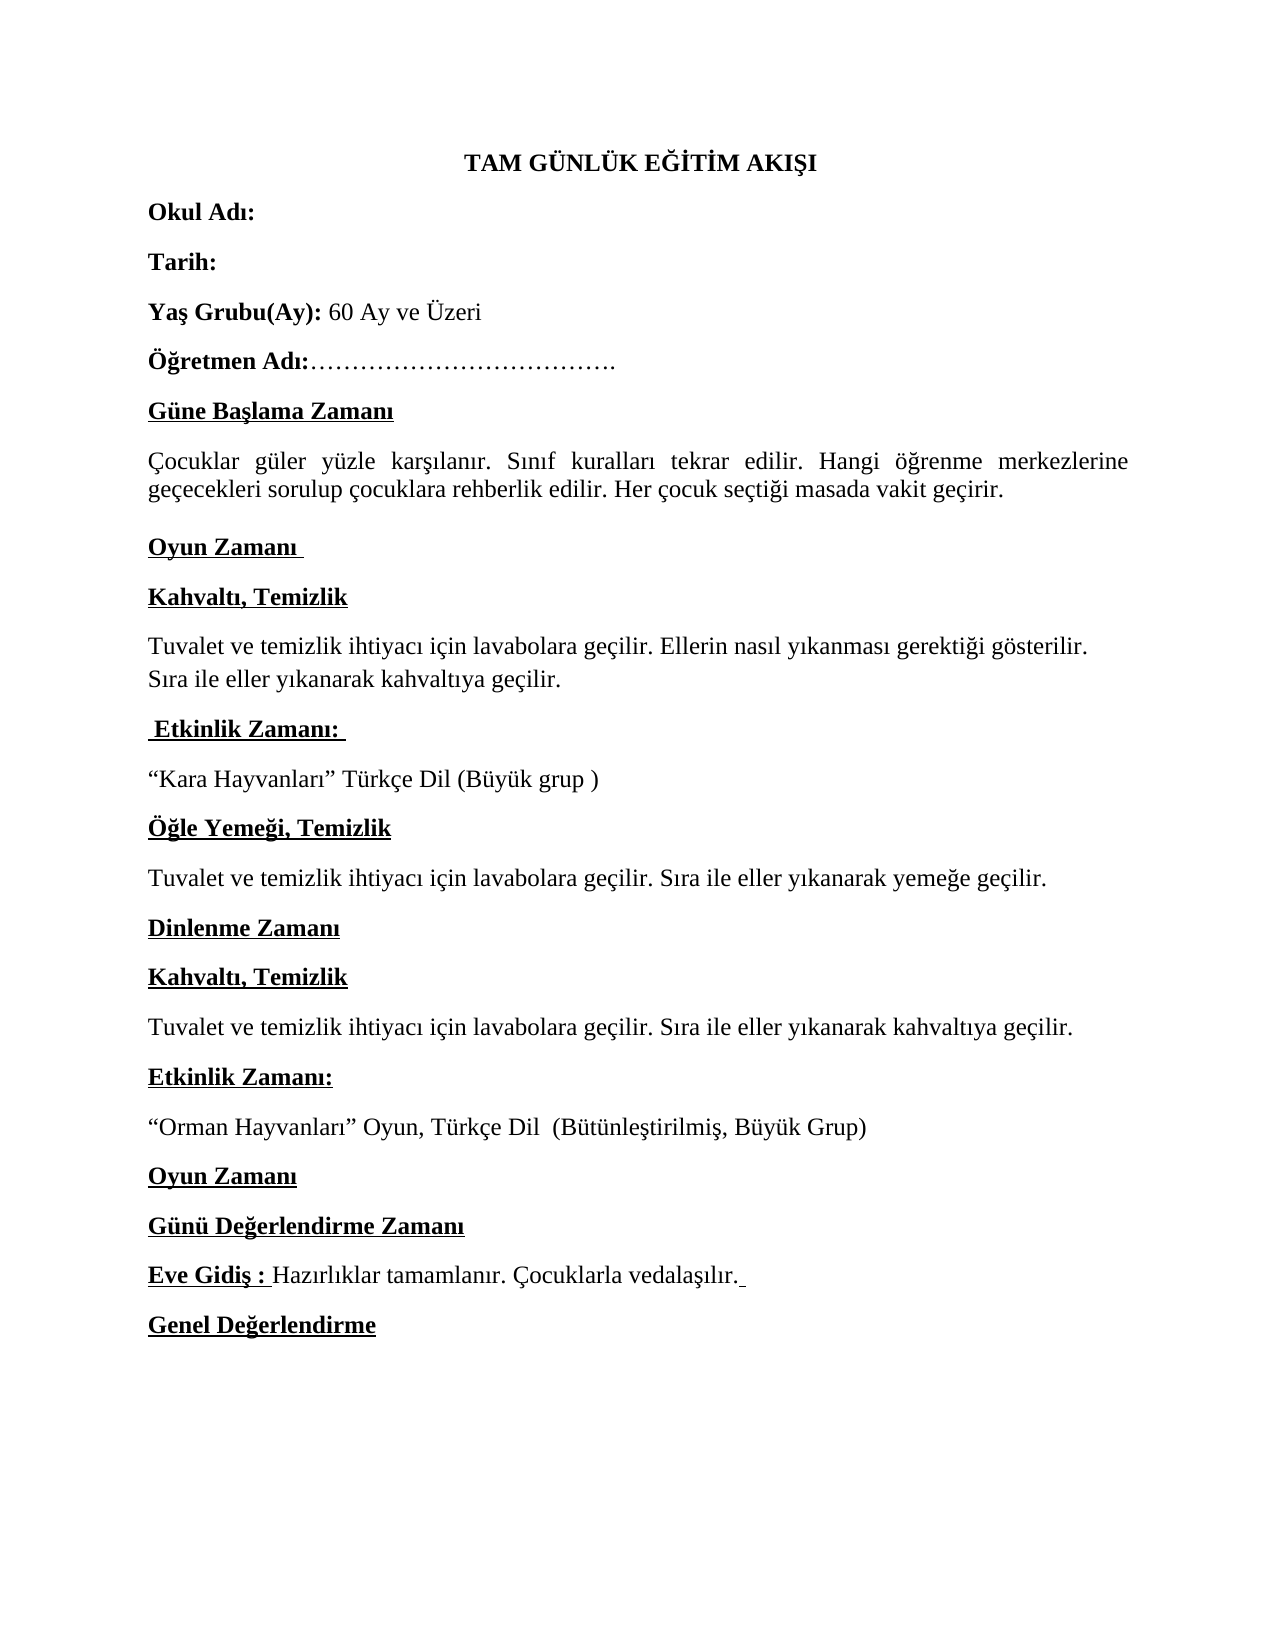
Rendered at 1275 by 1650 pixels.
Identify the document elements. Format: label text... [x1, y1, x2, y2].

text Oyun Zamanı [148, 1161, 1127, 1190]
text Güne Başlama Zamanı [148, 396, 1127, 425]
text Tuvalet ve temizlik ihtiyacı için lavabolara geçilir. Ellerin nasıl yıkanması gerektiği gösterilir. Sıra ile eller yıkanarak kahvaltıya geçilir. [148, 631, 1127, 693]
text “Kara Hayvanları” Türkçe Dil (Büyük grup ) [148, 764, 1127, 792]
text Yaş Grubu(Ay): 60 Ay ve Üzeri [148, 297, 1127, 325]
text Okul Adı: [148, 197, 1127, 226]
text Tarih: [148, 247, 1127, 276]
text Tuvalet ve temizlik ihtiyacı için lavabolara geçilir. Sıra ile eller yıkanarak yemeğe geçilir. [148, 863, 1127, 892]
text Dinlenme Zamanı [148, 913, 1127, 942]
text Genel Değerlendirme [148, 1310, 1127, 1339]
text Günü Değerlendirme Zamanı [148, 1211, 1127, 1240]
text Tuvalet ve temizlik ihtiyacı için lavabolara geçilir. Sıra ile eller yıkanarak kahvaltıya geçilir. [148, 1012, 1127, 1041]
text Etkinlik Zamanı: [148, 1062, 1127, 1091]
text TAM GÜNLÜK EĞİTİM AKIŞI [148, 148, 1127, 176]
text Eve Gidiş : Hazırlıklar tamamlanır. Çocuklarla vedalaşılır. [148, 1261, 1127, 1289]
text Öğretmen Adı:………………………………. [148, 346, 1127, 375]
text Kahvaltı, Temizlik [148, 962, 1127, 991]
text Kahvaltı, Temizlik [148, 582, 1127, 610]
text “Orman Hayvanları” Oyun, Türkçe Dil (Bütünleştirilmiş, Büyük Grup) [148, 1112, 1127, 1140]
text Oyun Zamanı [148, 532, 1127, 561]
text Çocuklar güler yüzle karşılanır. Sınıf kuralları tekrar edilir. Hangi öğrenme merkezlerine geçecekleri sorulup çocuklara rehberlik edilir. Her çocuk seçtiği masada vakit geçirir. [148, 446, 1129, 503]
text Öğle Yemeği, Temizlik [148, 813, 1127, 842]
text Etkinlik Zamanı: [148, 714, 1127, 743]
